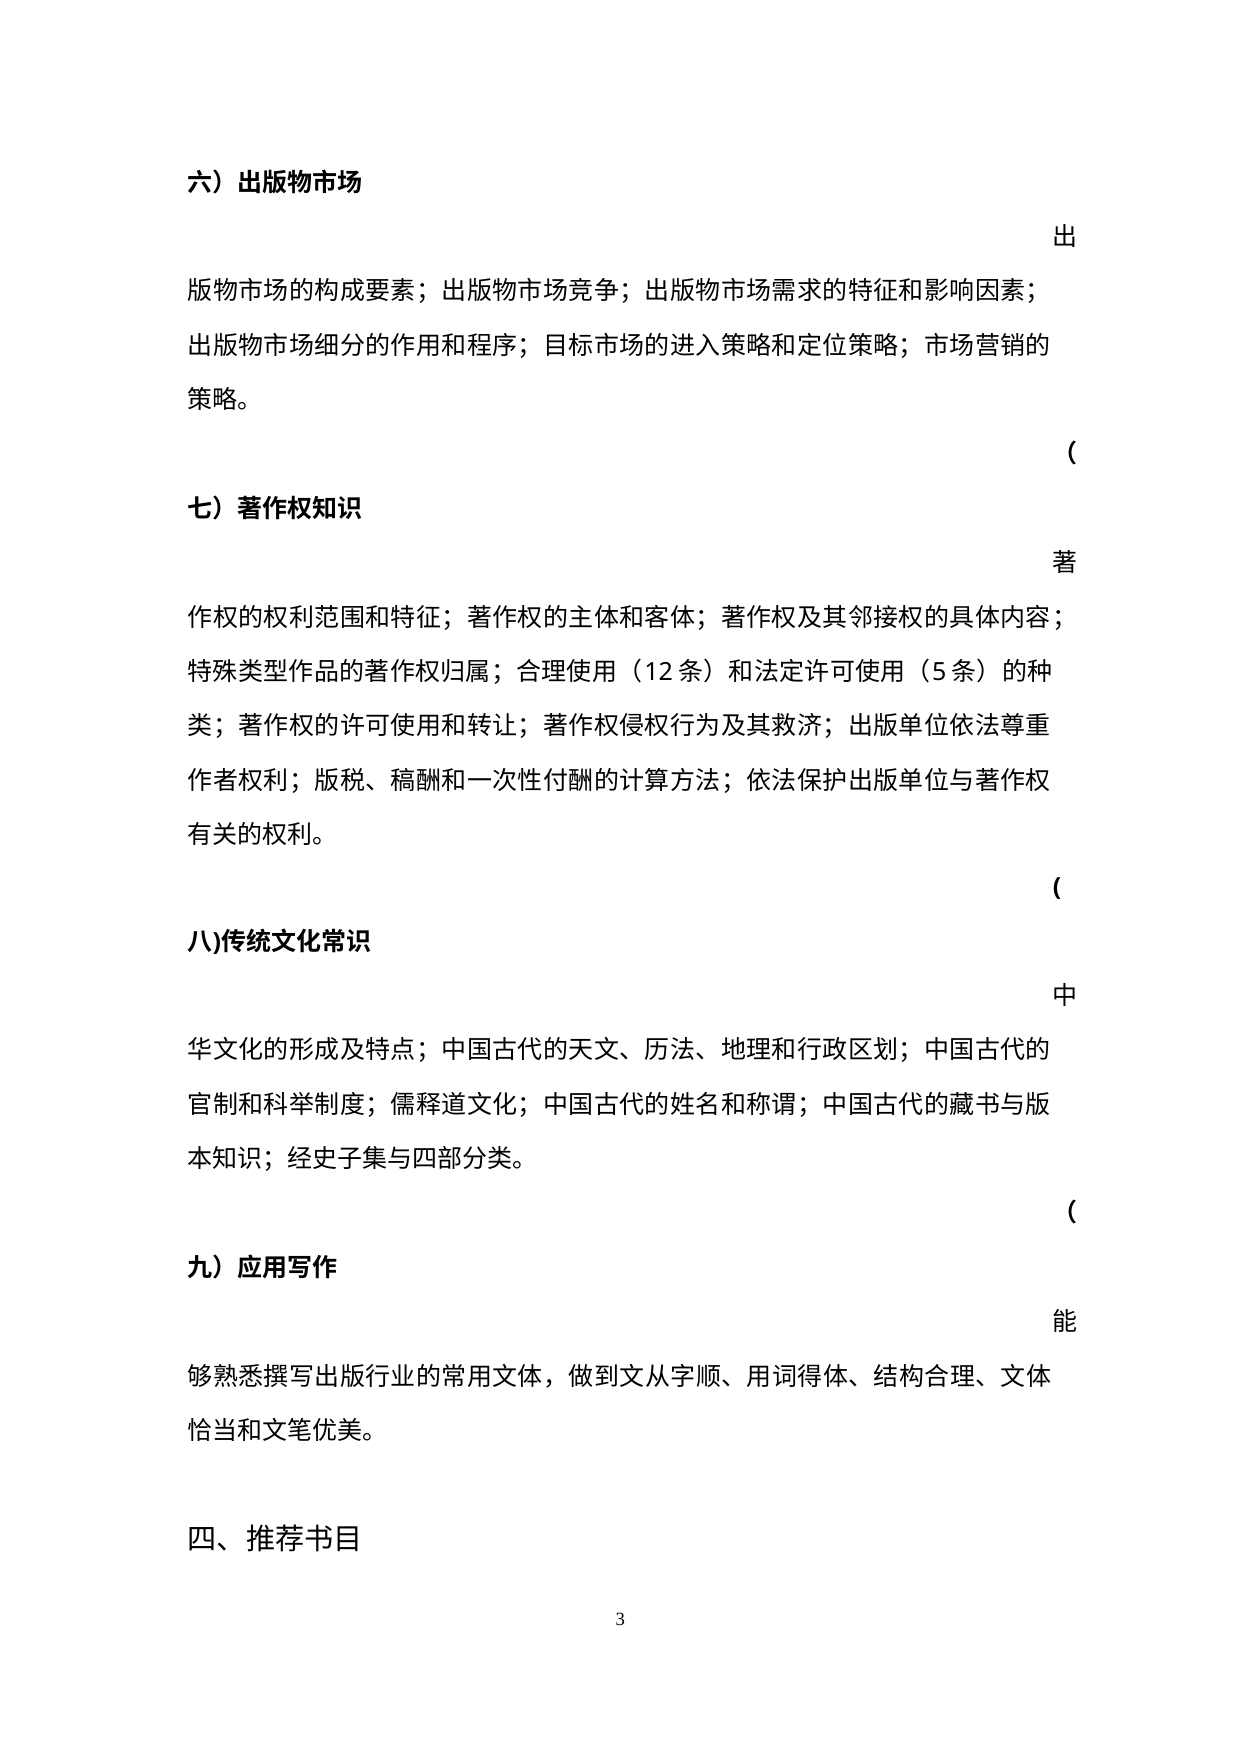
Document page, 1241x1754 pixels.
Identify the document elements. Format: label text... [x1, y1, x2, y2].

text 能够熟悉撰写出版行业的常用文体，做到文从字顺、用词得体、结构合理、文体恰当和文笔优美。 [187, 1302, 1053, 1447]
text （六）出版物市场 [187, 162, 1053, 198]
text 著作权的权利范围和特征；著作权的主体和客体；著作权及其邻接权的具体内容；特殊类型作品的著作权归属；合理使用（12条）和法定许可使用（5条）的种类；著作权的许可使用和转让；著作权侵权行为及其救济；出版单位依法尊重作者权利；版税、稿酬和一次性付酬的计算方法；依法保护出版单位与著作权有关的权利。 [187, 543, 1053, 851]
text 中华文化的形成及特点；中国古代的天文、历法、地理和行政区划；中国古代的官制和科举制度；儒释道文化；中国古代的姓名和称谓；中国古代的藏书与版本知识；经史子集与四部分类。 [187, 975, 1053, 1175]
text （九）应用写作 [187, 1193, 1053, 1283]
text (八)传统文化常识 [187, 869, 1053, 957]
text 四、推荐书目 [187, 1516, 1053, 1558]
text （七）著作权知识 [187, 434, 1053, 524]
text 出版物市场的构成要素；出版物市场竞争；出版物市场需求的特征和影响因素；出版物市场细分的作用和程序；目标市场的进入策略和定位策略；市场营销的策略。 [187, 216, 1053, 416]
